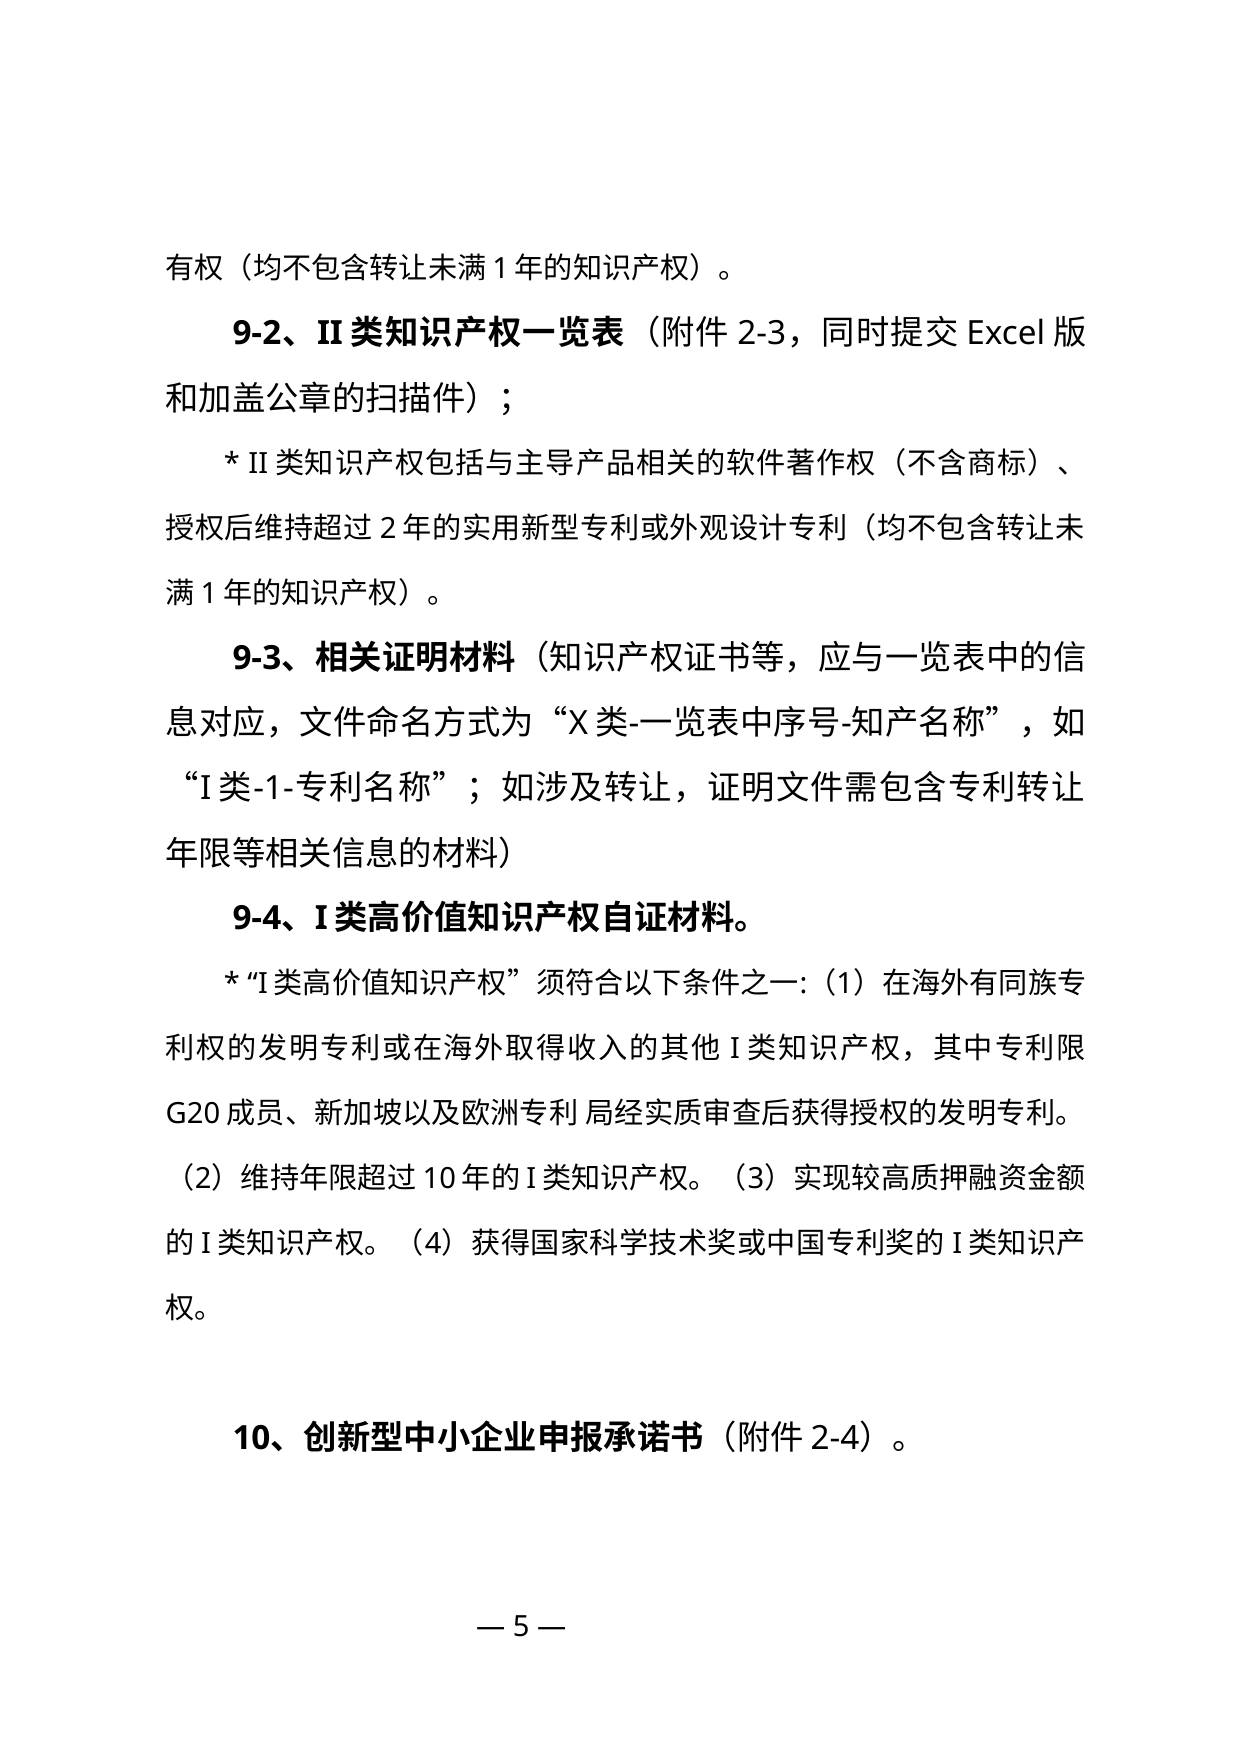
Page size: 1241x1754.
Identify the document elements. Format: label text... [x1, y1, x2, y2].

text 9-3、相关证明材料（知识产权证书等，应与一览表中的信息对应，文件命名方式为“X类-一览表中序号-知产名称”，如“I类-1-专利名称”；如涉及转让，证明文件需包含专利转让年限等相关信息的材料） [165, 623, 1087, 883]
text * II类知识产权包括与主导产品相关的软件著作权（不含商标）、授权后维持超过2年的实用新型专利或外观设计专利（均不包含转让未满1年的知识产权）。 [165, 428, 1087, 623]
text 9-4、I类高价值知识产权自证材料。 [165, 883, 1087, 948]
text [165, 233, 1087, 298]
text * “I类高价值知识产权”须符合以下条件之一:（1）在海外有同族专利权的发明专利或在海外取得收入的其他I类知识产权，其中专利限G20成员、新加坡以及欧洲专利 局经实质审查后获得授权的发明专利。（2）维持年限超过10年的I类知识产权。（3）实现较高质押融资金额的I类知识产权。（4）获得国家科学技术奖或中国专利奖的I类知识产权。 [165, 948, 1087, 1338]
text 9-2、II类知识产权一览表（附件2-3，同时提交Excel版和加盖公章的扫描件）； [165, 298, 1087, 428]
text 10、创新型中小企业申报承诺书（附件2-4）。 [165, 1403, 1087, 1468]
